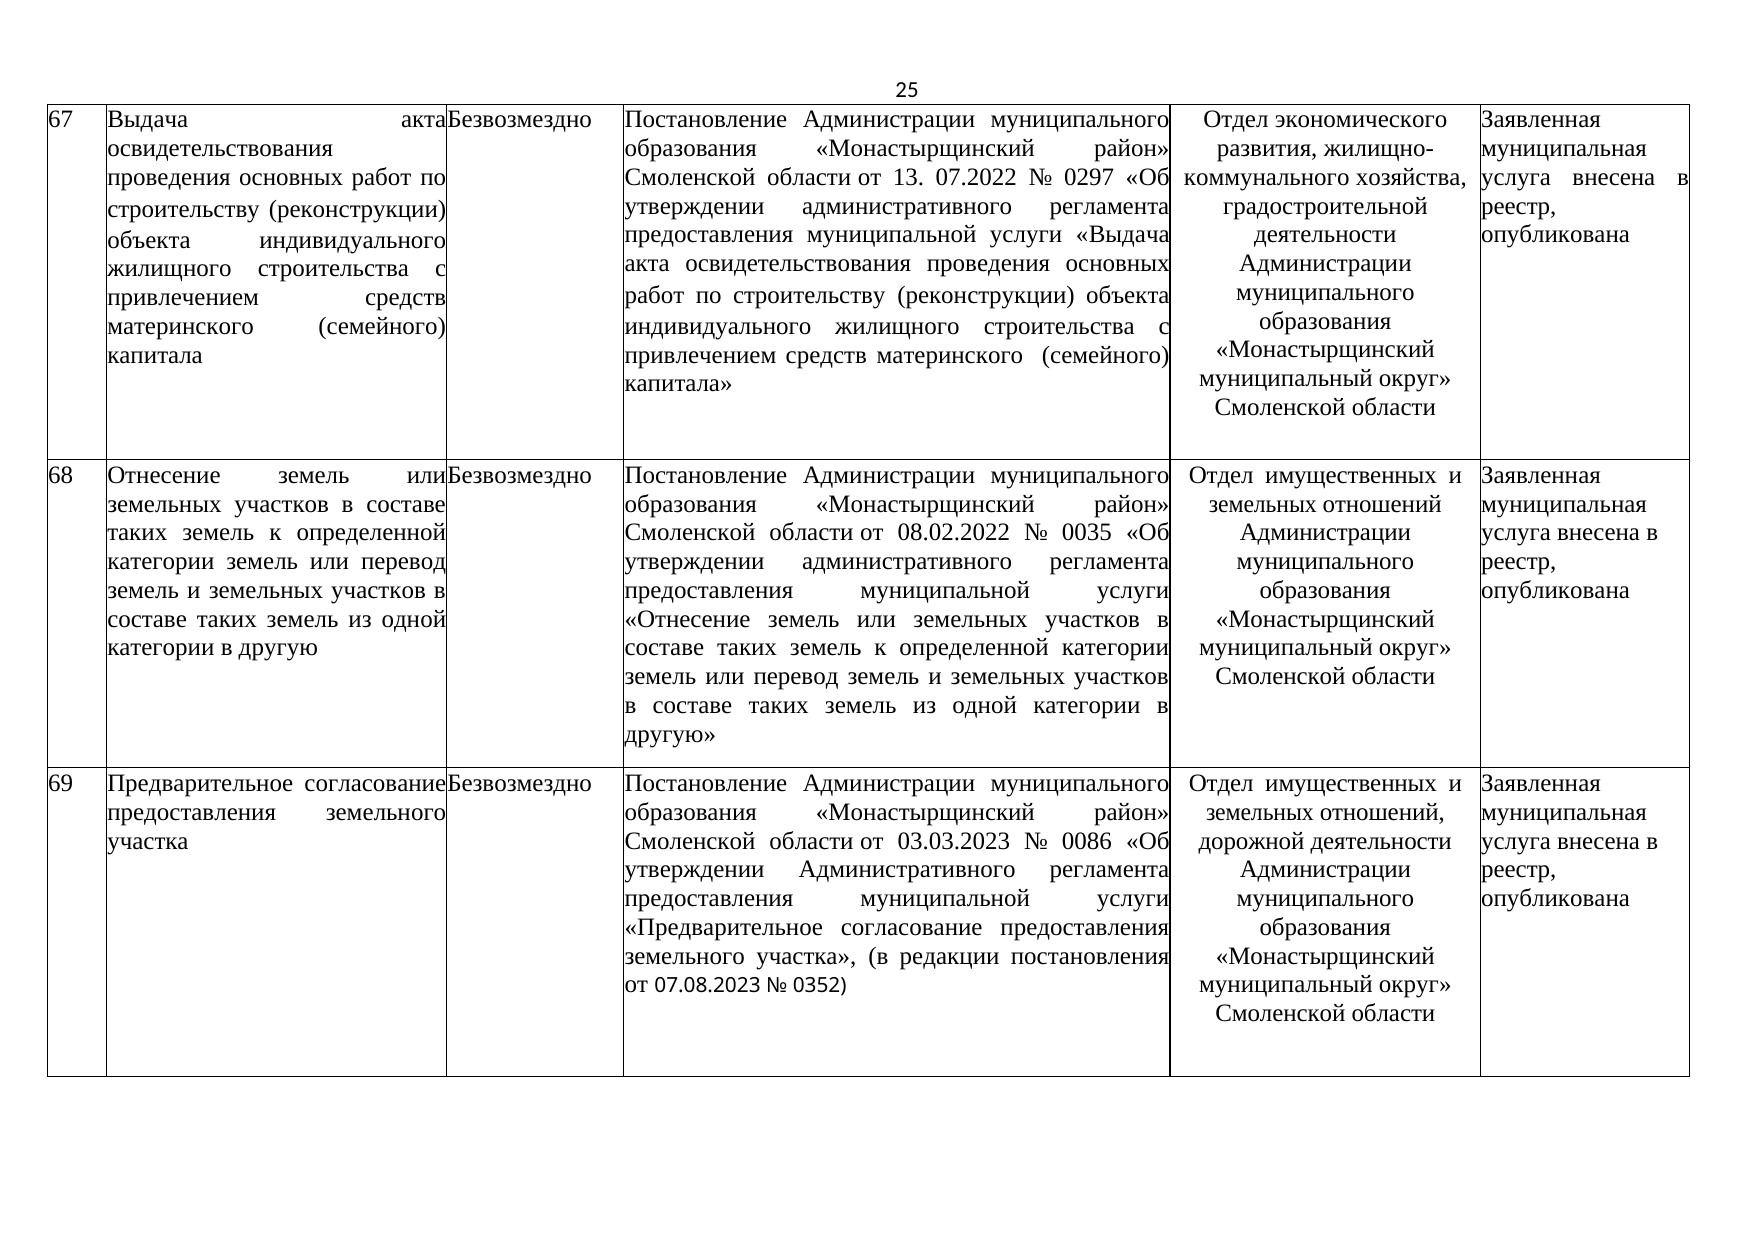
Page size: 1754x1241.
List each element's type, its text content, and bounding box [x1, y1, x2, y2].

table_cell Отнесение земель или земельных участков в составе таких земель к определенной категории земель или перевод земель и земельных участков в составе таких земель из одной категории в другую [107, 460, 446, 767]
table_cell Заявленная муниципальная услуга внесена в реестр, опубликована [1481, 460, 1689, 767]
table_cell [1171, 768, 1480, 1076]
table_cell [1481, 768, 1689, 1076]
table_cell 67 [48, 105, 106, 459]
table_cell 69 [48, 768, 106, 1076]
table_cell Постановление Администрации муниципального образования «Монастырщинский район» Смоленской области от 08.02.2022 № 0035 «Об утверждении административного регламента предоставления муниципальной услуги «Отнесение земель или земельных участков в составе таких земель к определенной категории земель или перевод земель и земельных участков в составе таких земель из одной категории в другую» [624, 460, 1169, 767]
table_cell 68 [48, 460, 106, 767]
table_cell Постановление Администрации муниципального образования «Монастырщинский район» Смоленской области от 13. 07.2022 № 0297 «Об утверждении административного регламента предоставления муниципальной услуги «Выдача акта освидетельствования проведения основных работ по строительству (реконструкции) объекта индивидуального жилищного строительства с привлечением средств материнского (семейного) капитала» [624, 105, 1169, 459]
table_cell Отдел имущественных и земельных отношений Администрации муниципального образования «Монастырщинский муниципальный округ» Смоленской области [1171, 460, 1480, 767]
table_cell Отдел экономического развития, жилищно-коммунального хозяйства, градостроительной деятельности Администрации муниципального образования «Монастырщинский муниципальный округ» Смоленской области [1171, 105, 1480, 459]
table_cell Безвозмездно [447, 768, 623, 1076]
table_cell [1481, 105, 1689, 459]
table_cell Выдача акта освидетельствования проведения основных работ по строительству (реконструкции) объекта индивидуального жилищного строительства с привлечением средств материнского (семейного) капитала [107, 105, 446, 459]
table_cell Постановление Администрации муниципального образования «Монастырщинский район» Смоленской области от 03.03.2023 № 0086 «Об утверждении Административного регламента предоставления муниципальной услуги «Предварительное согласование предоставления земельного участка», (в редакции постановления от 07.08.2023 № 0352) [624, 768, 1169, 1076]
table_cell Безвозмездно [447, 460, 623, 767]
table_cell Предварительное согласование предоставления земельного участка [107, 768, 446, 1076]
table_cell Безвозмездно [447, 105, 623, 459]
